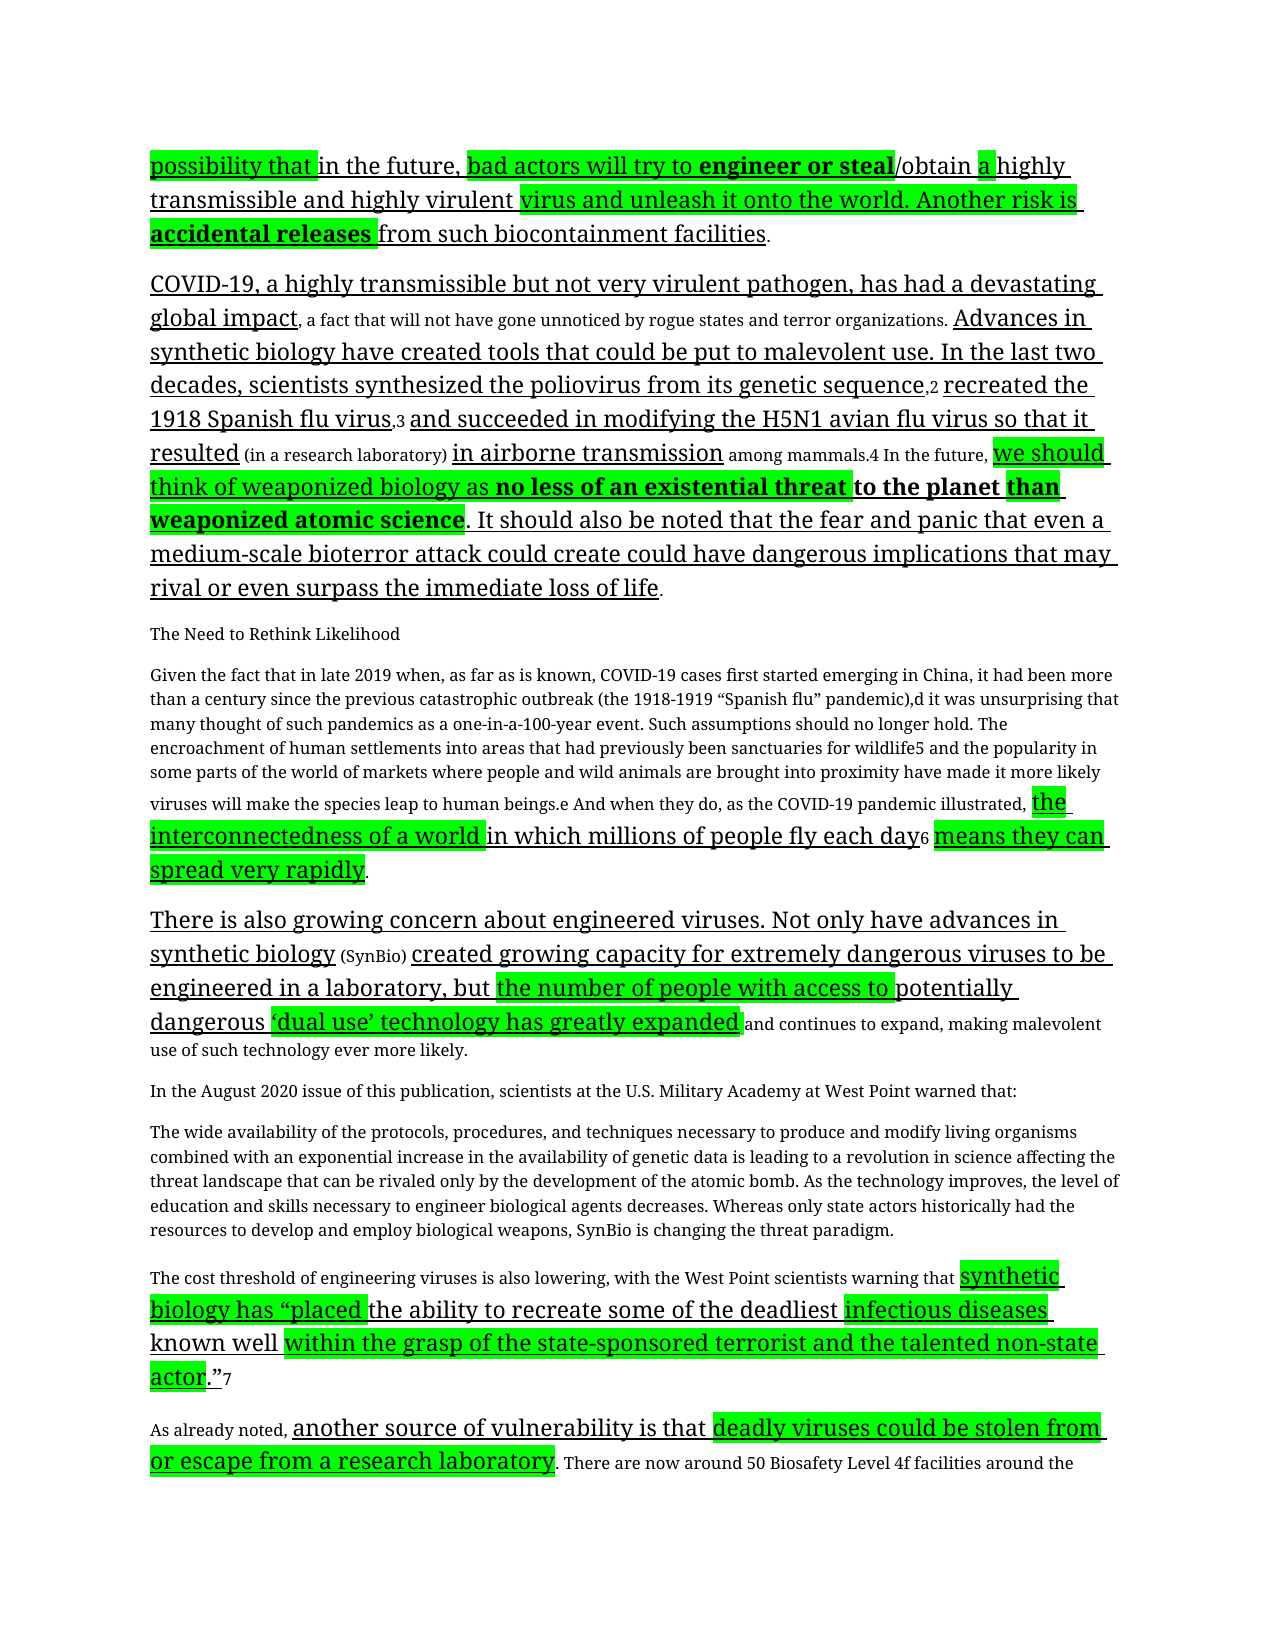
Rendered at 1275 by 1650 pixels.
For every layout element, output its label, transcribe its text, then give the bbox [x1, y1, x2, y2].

text There is also growing concern about engineered viruses. Not only have advances in synthetic biology (SynBio) created growing capacity for extremely dangerous viruses to be engineered in a laboratory, but the number of people with access to potentially dangerous ‘dual use’ technology has greatly expanded and continues to expand, making malevolent use of such technology ever more likely. [150, 904, 1125, 1061]
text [150, 150, 1125, 249]
text Given the fact that in late 2019 when, as far as is known, COVID-19 cases first started emerging in China, it had been more than a century since the previous catastrophic outbreak (the 1918-1919 “Spanish flu” pandemic),d it was unsurprising that many thought of such pandemics as a one-in-a-100-year event. Such assumptions should no longer hold. The encroachment of human settlements into areas that had previously been sanctuaries for wildlife5 and the popularity in some parts of the world of markets where people and wild animals are brought into proximity have made it more likely viruses will make the species leap to human beings.e And when they do, as the COVID-19 pandemic illustrated, the interconnectedness of a world in which millions of people fly each day6 means they can spread very rapidly. [150, 663, 1125, 885]
text The wide availability of the protocols, procedures, and techniques necessary to produce and modify living organisms combined with an exponential increase in the availability of genetic data is leading to a revolution in science affecting the threat landscape that can be rivaled only by the development of the atomic bomb. As the technology improves, the level of education and skills necessary to engineer biological agents decreases. Whereas only state actors historically had the resources to develop and employ biological weapons, SynBio is changing the threat paradigm. [150, 1121, 1125, 1241]
text The Need to Rethink Likelihood [150, 622, 1125, 645]
text COVID-19, a highly transmissible but not very virulent pathogen, has had a devastating global impact, a fact that will not have gone unnoticed by rogue states and terror organizations. Advances in synthetic biology have created tools that could be put to malevolent use. In the last two decades, scientists synthesized the poliovirus from its genetic sequence,2 recreated the 1918 Spanish flu virus,3 and succeeded in modifying the H5N1 avian flu virus so that it resulted (in a research laboratory) in airborne transmission among mammals.4 In the future, we should think of weaponized biology as no less of an existential threat to the planet than weaponized atomic science. It should also be noted that the fear and panic that even a medium-scale bioterror attack could create could have dangerous implications that may rival or even surpass the immediate loss of life. [150, 268, 1125, 603]
text In the August 2020 issue of this publication, scientists at the U.S. Military Academy at West Point warned that: [150, 1080, 1125, 1102]
text The cost threshold of engineering viruses is also lowering, with the West Point scientists warning that synthetic biology has “placed the ability to recreate some of the deadliest infectious diseases known well within the grasp of the state-sponsored terrorist and the talented non-state actor.”7 [150, 1260, 1125, 1392]
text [150, 1412, 1125, 1477]
